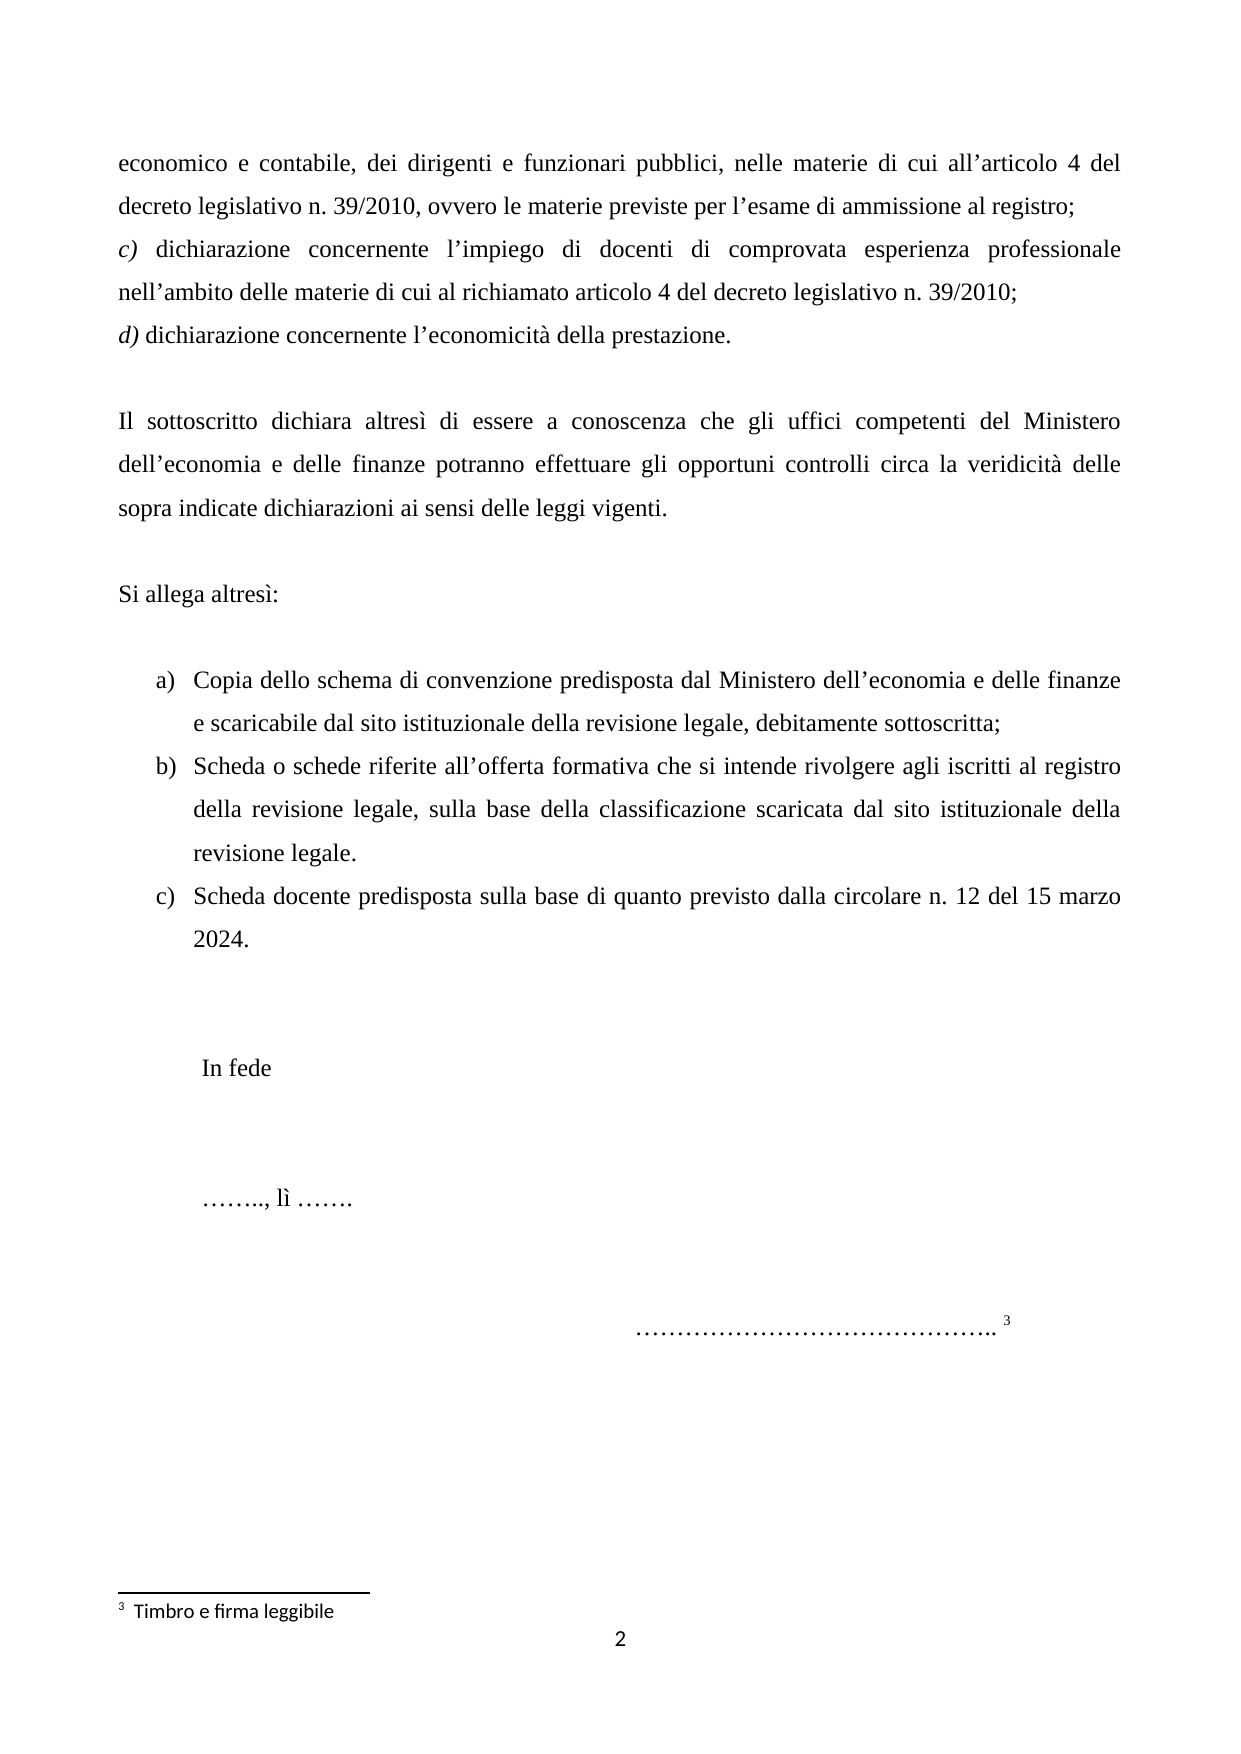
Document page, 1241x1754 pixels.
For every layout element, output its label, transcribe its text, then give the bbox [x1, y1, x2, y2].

text d) dichiarazione concernente l’economicità della prestazione. [118, 320, 1122, 349]
text Il sottoscritto dichiara altresì di essere a conoscenza che gli uffici competenti del Ministero dell’economia e delle finanze potranno effettuare gli opportuni controlli circa la veridicità delle sopra indicate dichiarazioni ai sensi delle leggi vigenti. [118, 406, 1122, 521]
list Copia dello schema di convenzione predisposta dal Ministero dell’economia e delle finanze e scaricabile dal sito istituzionale della revisione legale, debitamente sottoscritta; [156, 665, 1122, 737]
list Scheda docente predisposta sulla base di quanto previsto dalla circolare n. 12 del 15 marzo 2024. [156, 881, 1122, 953]
text Si allega altresì: [118, 579, 1122, 608]
text …….., lì ……. [118, 1183, 1122, 1211]
text …………………………………….. [118, 1312, 1122, 1341]
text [118, 148, 1122, 219]
text In fede [118, 1053, 1122, 1082]
text c) dichiarazione concernente l’impiego di docenti di comprovata esperienza professionale nell’ambito delle materie di cui al richiamato articolo 4 del decreto legislativo n. 39/2010; [118, 234, 1122, 306]
list Scheda o schede riferite all’offerta formativa che si intende rivolgere agli iscritti al registro della revisione legale, sulla base della classificazione scaricata dal sito istituzionale della revisione legale. [156, 751, 1122, 866]
